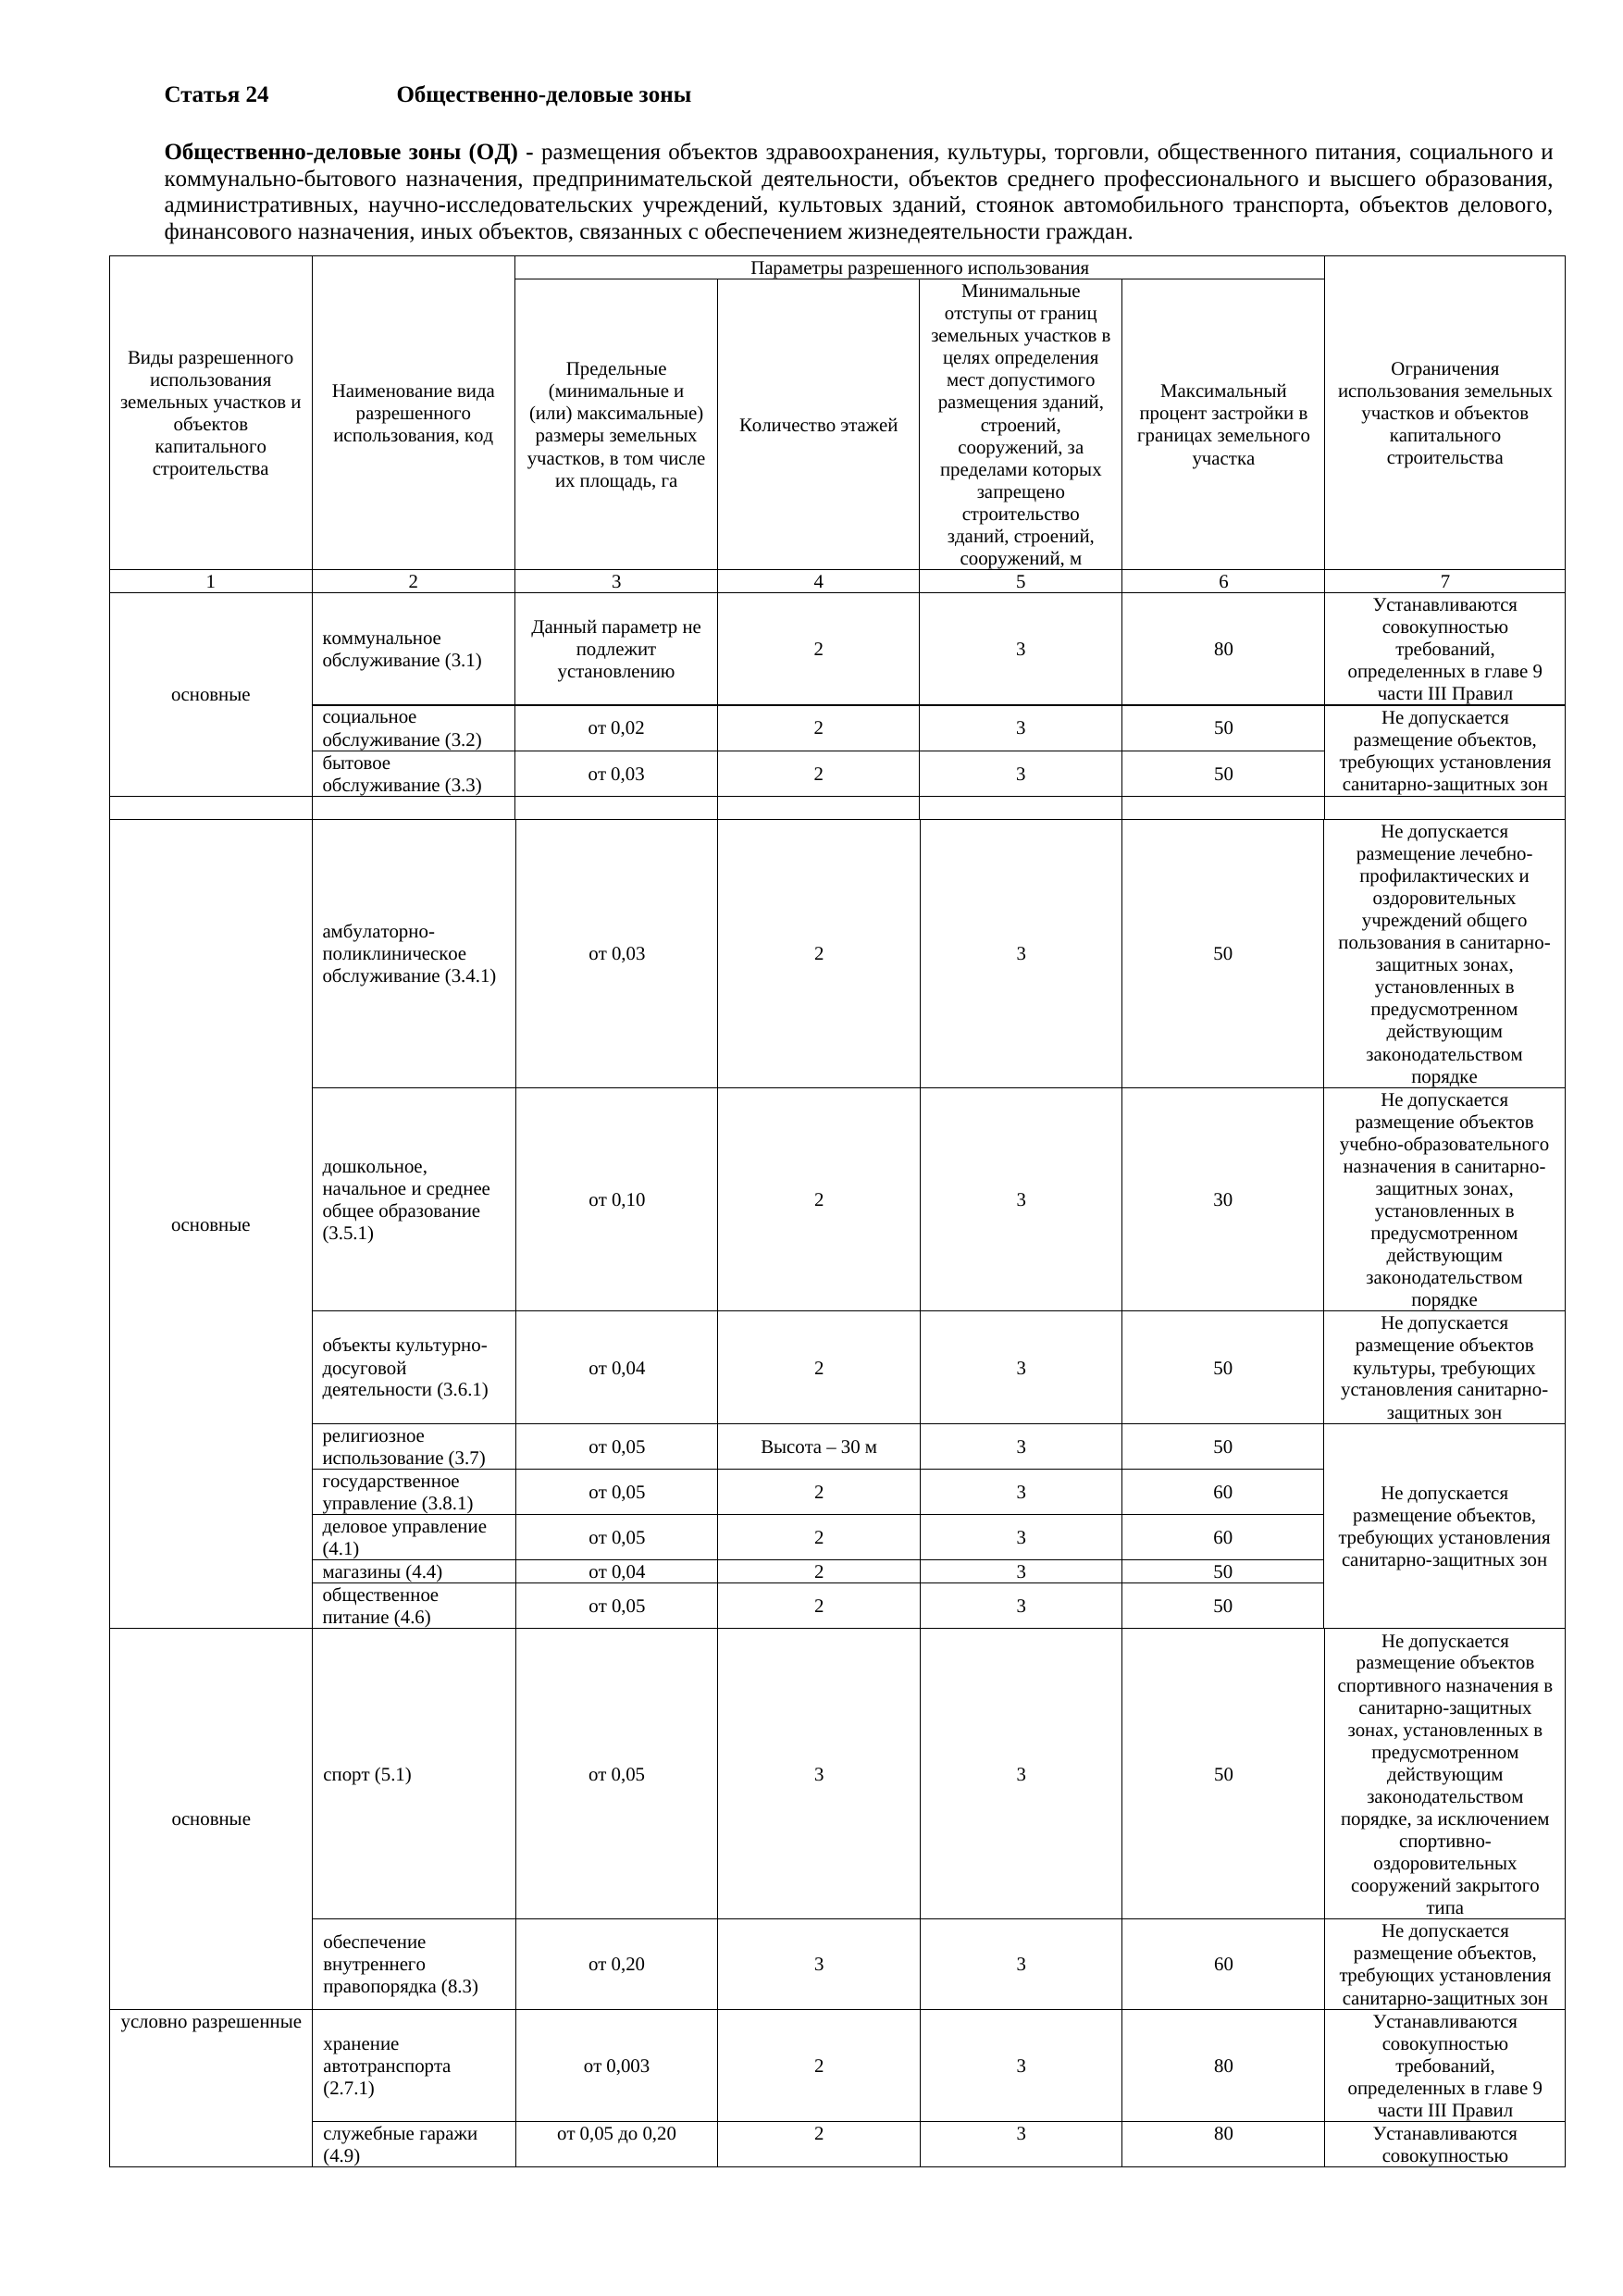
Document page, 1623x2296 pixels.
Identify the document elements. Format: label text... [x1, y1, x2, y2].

table_cell [515, 797, 717, 819]
table_cell 3 [515, 570, 717, 592]
table_cell [718, 797, 919, 819]
table_cell 50 [1122, 1560, 1323, 1582]
table_cell от 0,05 [516, 1583, 717, 1628]
table_cell 60 [1122, 1515, 1323, 1559]
table_cell общественное питание (4.6) [313, 1583, 515, 1628]
table_cell 3 [921, 1583, 1121, 1628]
text Общественно-деловые зоны (ОД) - размещения объектов здравоохранения, культуры, торговли, общественного питания, социального и коммунально-бытового назначения, предпринимательской деятельности, объектов среднего профессионального и высшего образования, административных, научно-исследовательских учреждений, культовых зданий, стоянок автомобильного транспорта, объектов делового, финансового назначения, иных объектов, связанных с обеспечением жизнедеятельности граждан. [164, 138, 1555, 244]
table_cell 50 [1122, 1311, 1323, 1423]
table_header Виды разрешенного использования земельных участков и объектов капитального строительства [110, 256, 312, 569]
table_cell 2 [718, 751, 919, 796]
table_cell 2 [718, 1583, 920, 1628]
table_cell 50 [1122, 820, 1323, 1086]
table_cell 3 [921, 2122, 1121, 2166]
table_cell Не допускается размещение объектов, требующих установления санитарно-защитных зон [1325, 706, 1565, 796]
table_cell Не допускается размещение объектов спортивного назначения в санитарно-защитных зонах, установленных в предусмотренном действующим законодательством порядке, за исключением спортивно-оздоровительных сооружений закрытого типа [1325, 1629, 1565, 1918]
table_cell 60 [1122, 1919, 1324, 2009]
table_cell [1122, 797, 1324, 819]
table_cell дошкольное, начальное и среднее общее образование (3.5.1) [313, 1088, 515, 1310]
table_cell 2 [718, 1088, 920, 1310]
table_cell 3 [920, 751, 1121, 796]
table_cell 80 [1122, 593, 1324, 704]
table_cell 3 [920, 593, 1121, 704]
table_cell от 0,05 [516, 1515, 717, 1559]
table_cell Высота – 30 м [718, 1424, 920, 1469]
table_cell 3 [921, 2010, 1121, 2121]
table_cell 3 [921, 1470, 1121, 1514]
table_cell от 0,003 [516, 2010, 717, 2121]
table_cell 3 [921, 1424, 1121, 1469]
table_cell 2 [718, 1470, 920, 1514]
table_cell от 0,10 [516, 1088, 717, 1310]
table_cell Устанавливаются совокупностью требований, определенных в главе 9 части III Правил [1325, 593, 1565, 704]
table_cell 2 [718, 2010, 920, 2121]
table_cell Данный параметр не подлежит установлению [515, 593, 717, 704]
table_cell 3 [921, 1311, 1121, 1423]
table_cell 2 [718, 1311, 920, 1423]
table_cell Минимальные отступы от границ земельных участков в целях определения мест допустимого размещения зданий, строений, сооружений, за пределами которых запрещено строительство зданий, строений, сооружений, м [920, 279, 1121, 569]
table_cell 50 [1122, 706, 1324, 751]
table_cell 3 [921, 1088, 1121, 1310]
table_cell Предельные (минимальные и (или) максимальные) размеры земельных участков, в том числе их площадь, га [515, 279, 717, 569]
table_cell от 0,04 [516, 1311, 717, 1423]
table_cell спорт (5.1) [313, 1629, 515, 1918]
table_header Ограничения использования земельных участков и объектов капитального строительства [1325, 256, 1565, 569]
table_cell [1325, 2122, 1565, 2166]
table_cell Не допускается размещение объектов, требующих установления санитарно-защитных зон [1324, 1424, 1565, 1628]
table_cell 50 [1122, 751, 1324, 796]
table_cell от 0,03 [515, 751, 717, 796]
table_cell 3 [718, 1629, 920, 1918]
table_cell условно разрешенные [110, 2010, 312, 2166]
table_cell деловое управление (4.1) [313, 1515, 515, 1559]
table_cell [920, 797, 1121, 819]
table_cell 50 [1122, 1629, 1324, 1918]
table_cell магазины (4.4) [313, 1560, 515, 1582]
table_cell основные [110, 1629, 312, 2009]
table_cell религиозное использование (3.7) [313, 1424, 515, 1469]
table_cell от 0,05 [516, 1424, 717, 1469]
table_cell 2 [718, 820, 920, 1086]
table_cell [313, 2122, 515, 2166]
table_cell Не допускается размещение объектов культуры, требующих установления санитарно-защитных зон [1324, 1311, 1565, 1423]
table_cell [313, 797, 514, 819]
table_cell Максимальный процент застройки в границах земельного участка [1122, 279, 1324, 569]
table_cell 3 [921, 1515, 1121, 1559]
table_cell 3 [921, 1629, 1121, 1918]
table_cell Не допускается размещение лечебно-профилактических и оздоровительных учреждений общего пользования в санитарно-защитных зонах, установленных в предусмотренном действующим законодательством порядке [1324, 820, 1565, 1086]
table_cell 2 [718, 2122, 920, 2166]
table_cell социальное обслуживание (3.2) [313, 706, 514, 751]
table_cell 80 [1122, 2122, 1324, 2166]
table_cell от 0,05 до 0,20 [516, 2122, 717, 2166]
table_cell [1325, 797, 1565, 819]
table_cell 60 [1122, 1470, 1323, 1514]
table_cell государственное управление (3.8.1) [313, 1470, 515, 1514]
table_cell 1 [110, 570, 312, 592]
table_cell 2 [718, 1515, 920, 1559]
table_cell основные [110, 820, 312, 1628]
table_cell коммунальное обслуживание (3.1) [313, 593, 514, 704]
table_cell хранение автотранспорта (2.7.1) [313, 2010, 515, 2121]
table_cell 80 [1122, 2010, 1324, 2121]
table_cell объекты культурно-досуговой деятельности (3.6.1) [313, 1311, 515, 1423]
table_cell от 0,05 [516, 1629, 717, 1918]
table_cell Не допускается размещение объектов учебно-образовательного назначения в санитарно-защитных зонах, установленных в предусмотренном действующим законодательством порядке [1324, 1088, 1565, 1310]
table_cell [110, 797, 312, 819]
table_cell 2 [718, 706, 919, 751]
table_cell 2 [718, 1560, 920, 1582]
table_cell 5 [920, 570, 1121, 592]
table_cell 3 [921, 1919, 1121, 2009]
table_cell обеспечение внутреннего правопорядка (8.3) [313, 1919, 515, 2009]
table_cell от 0,02 [515, 706, 717, 751]
table_cell 6 [1122, 570, 1324, 592]
table_header Параметры разрешенного использования [515, 256, 1324, 279]
table_header Наименование вида разрешенного использования, код [313, 256, 514, 569]
table_cell бытовое обслуживание (3.3) [313, 751, 514, 796]
table_cell амбулаторно-поликлиническое обслуживание (3.4.1) [313, 820, 515, 1086]
table_cell Количество этажей [718, 279, 919, 569]
table_cell 30 [1122, 1088, 1323, 1310]
table_cell 3 [718, 1919, 920, 2009]
table_cell 3 [921, 1560, 1121, 1582]
table_cell Не допускается размещение объектов, требующих установления санитарно-защитных зон [1325, 1919, 1565, 2009]
table_cell 3 [921, 820, 1121, 1086]
table_cell 50 [1122, 1424, 1323, 1469]
table_cell от 0,03 [516, 820, 717, 1086]
table_cell от 0,05 [516, 1470, 717, 1514]
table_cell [1325, 2010, 1565, 2121]
table_cell 2 [718, 593, 919, 704]
table_cell 50 [1122, 1583, 1323, 1628]
table_cell от 0,20 [516, 1919, 717, 2009]
table_cell основные [110, 593, 312, 796]
table_cell 4 [718, 570, 919, 592]
table_cell 7 [1325, 570, 1565, 592]
table_cell 3 [920, 706, 1121, 751]
table_cell от 0,04 [516, 1560, 717, 1582]
table_cell 2 [313, 570, 514, 592]
subtitle Статья 24 Общественно-деловые зоны [164, 81, 1555, 106]
